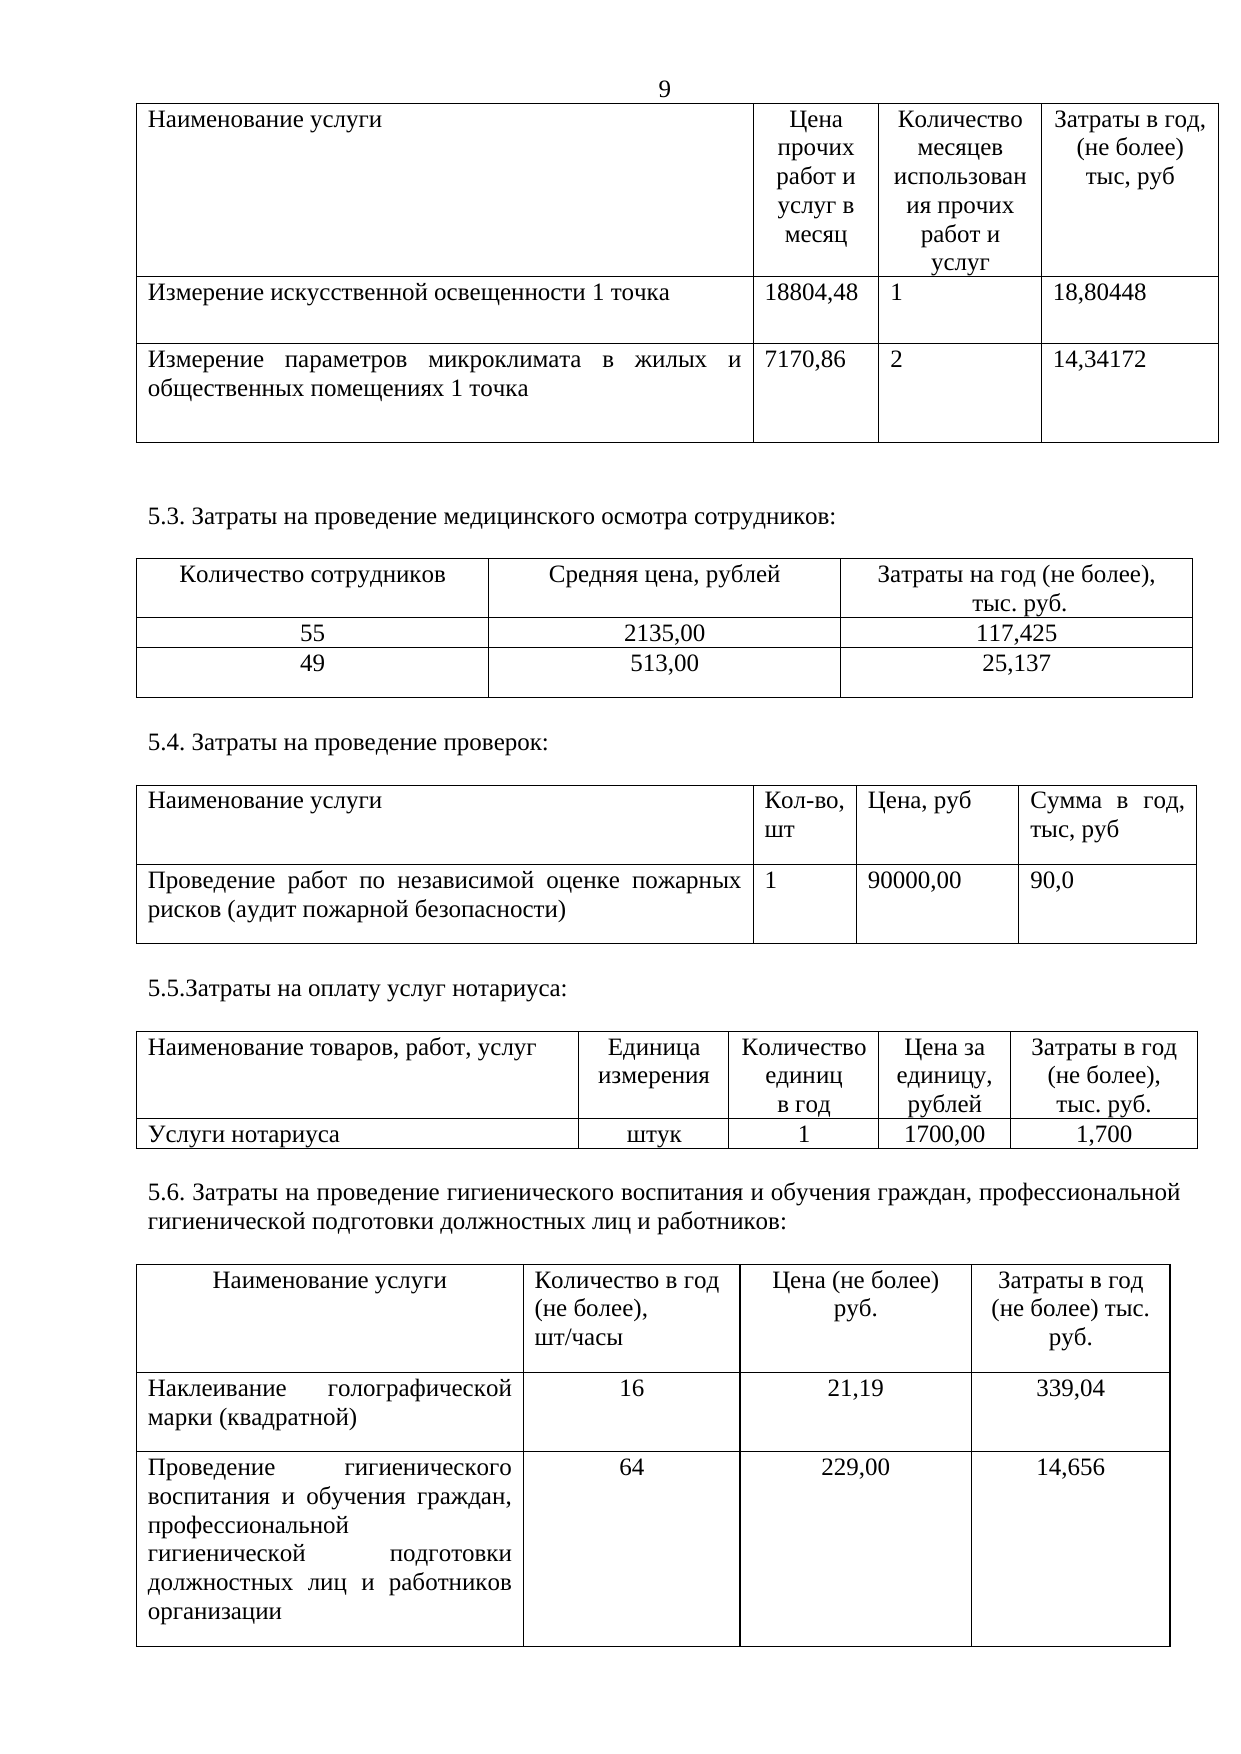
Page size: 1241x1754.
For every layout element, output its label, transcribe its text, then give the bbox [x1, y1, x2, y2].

table_cell 90,0 [1019, 865, 1196, 943]
table_header Затраты в год, (не более) тыс, руб [1042, 104, 1218, 276]
table_cell Проведение гигиенического воспитания и обучения граждан, профессиональной гигиенической подготовки должностных лиц и работников организации [137, 1452, 523, 1646]
table_header Количество сотрудников [137, 559, 488, 617]
table_cell 18804,48 [754, 277, 878, 343]
table_header Цена за единицу, рублей [879, 1032, 1010, 1118]
table_cell 117,425 [841, 618, 1192, 647]
table_header Наименование услуги [137, 786, 753, 864]
table_cell 1 [729, 1119, 878, 1148]
table_header Цена прочих работ и услуг в месяц [754, 104, 878, 276]
table_cell 14,34172 [1042, 344, 1218, 442]
table_cell 18,80448 [1042, 277, 1218, 343]
table_cell 1 [754, 865, 856, 943]
table_cell 1700,00 [879, 1119, 1010, 1148]
table_cell штук [579, 1119, 728, 1148]
table_cell 513,00 [489, 648, 840, 697]
text 5.5.Затраты на оплату услуг нотариуса: [148, 973, 1181, 1002]
table_cell 25,137 [841, 648, 1192, 697]
text 5.3. Затраты на проведение медицинского осмотра сотрудников: [148, 501, 1181, 529]
text 5.4. Затраты на проведение проверок: [148, 727, 1181, 756]
table_cell 229,00 [741, 1452, 971, 1646]
table_header Затраты в год (не более), тыс. руб. [1011, 1032, 1197, 1118]
table_cell 55 [137, 618, 488, 647]
table_cell 14,656 [972, 1452, 1169, 1646]
table_header Сумма в год, тыс, руб [1019, 786, 1196, 864]
table_cell 64 [524, 1452, 739, 1646]
text 5.6. Затраты на проведение гигиенического воспитания и обучения граждан, профессиональной гигиенической подготовки должностных лиц и работников: [148, 1177, 1181, 1235]
table_cell 339,04 [972, 1373, 1169, 1451]
table_cell Измерение параметров микроклимата в жилых и общественных помещениях 1 точка [137, 344, 753, 442]
table_header Цена, руб [857, 786, 1018, 864]
table_header Количество в год (не более), шт/часы [524, 1265, 739, 1372]
table_cell 1,700 [1011, 1119, 1197, 1148]
table_header Количество месяцев использования прочих работ и услуг [879, 104, 1041, 276]
table_cell 2 [879, 344, 1041, 442]
table_cell Услуги нотариуса [137, 1119, 578, 1148]
table_header Цена (не более) руб. [741, 1265, 971, 1372]
table_header Наименование товаров, работ, услуг [137, 1032, 578, 1118]
table_cell 49 [137, 648, 488, 697]
table_cell Проведение работ по независимой оценке пожарных рисков (аудит пожарной безопасности) [137, 865, 753, 943]
table_header Затраты в год (не более) тыс. руб. [972, 1265, 1169, 1372]
table_cell 90000,00 [857, 865, 1018, 943]
table_header Единица измерения [579, 1032, 728, 1118]
table_cell 16 [524, 1373, 739, 1451]
table_header Кол-во, шт [754, 786, 856, 864]
table_cell Измерение искусственной освещенности 1 точка [137, 277, 753, 343]
table_cell 1 [879, 277, 1041, 343]
table_header Затраты на год (не более), тыс. руб. [841, 559, 1192, 617]
table_cell Наклеивание голографической марки (квадратной) [137, 1373, 523, 1451]
table_cell 2135,00 [489, 618, 840, 647]
table_header Наименование услуги [137, 1265, 523, 1372]
table_header Наименование услуги [137, 104, 753, 276]
table_cell 7170,86 [754, 344, 878, 442]
table_cell 21,19 [741, 1373, 971, 1451]
table_header Средняя цена, рублей [489, 559, 840, 617]
table_header Количество единиц в год [729, 1032, 878, 1118]
